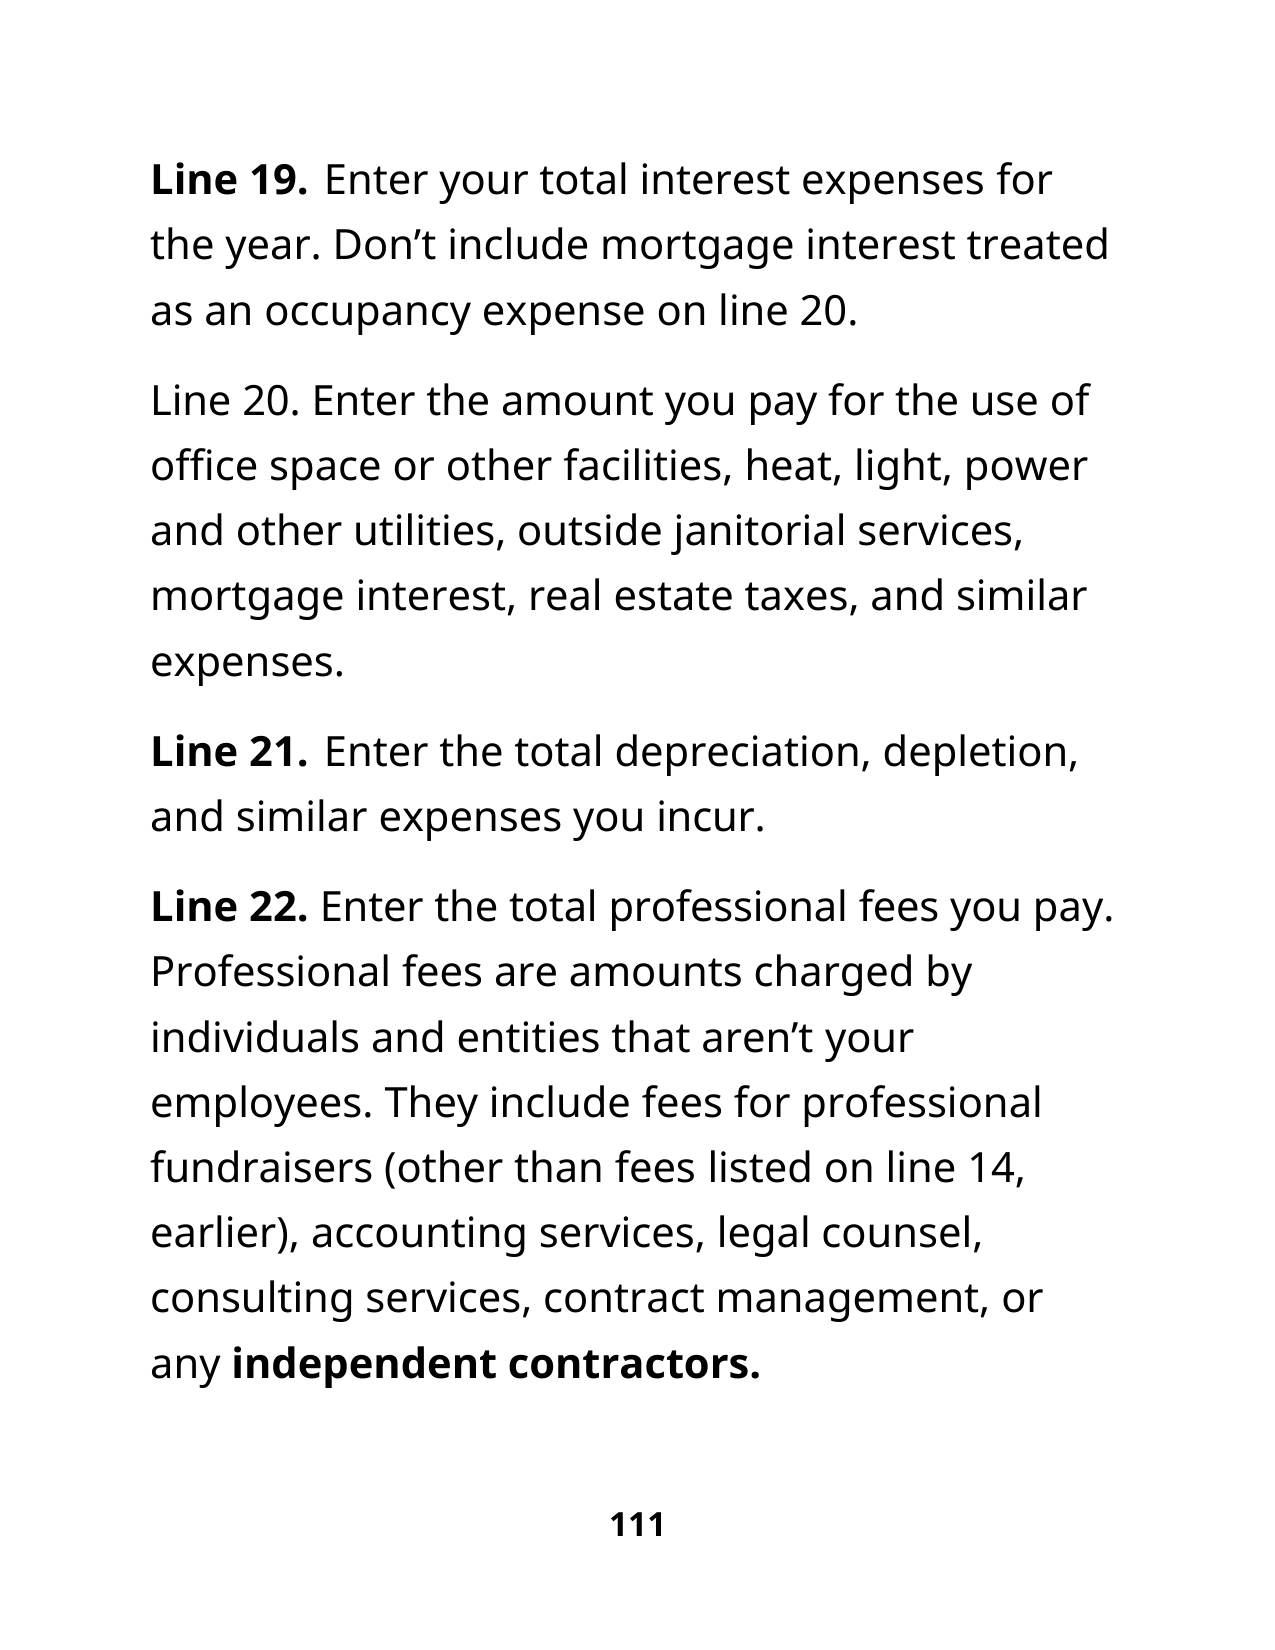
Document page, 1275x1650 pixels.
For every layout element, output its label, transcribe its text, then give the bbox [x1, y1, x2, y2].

text Line 19. Enter your total interest expenses for the year. Don’t include mortgage interest treated as an occupancy expense on line 20. [150, 150, 1125, 337]
text Line 21. Enter the total depreciation, depletion, and similar expenses you incur. [150, 722, 1125, 844]
text Line 22. Enter the total professional fees you pay. Professional fees are amounts charged by individuals and entities that aren’t your employees. They include fees for professional fundraisers (other than fees listed on line 14, earlier), accounting services, legal counsel, consulting services, contract management, or any independent contractors. [150, 877, 1125, 1390]
text Line 20. Enter the amount you pay for the use of office space or other facilities, heat, light, power and other utilities, outside janitorial services, mortgage interest, real estate taxes, and similar expenses. [150, 371, 1125, 688]
